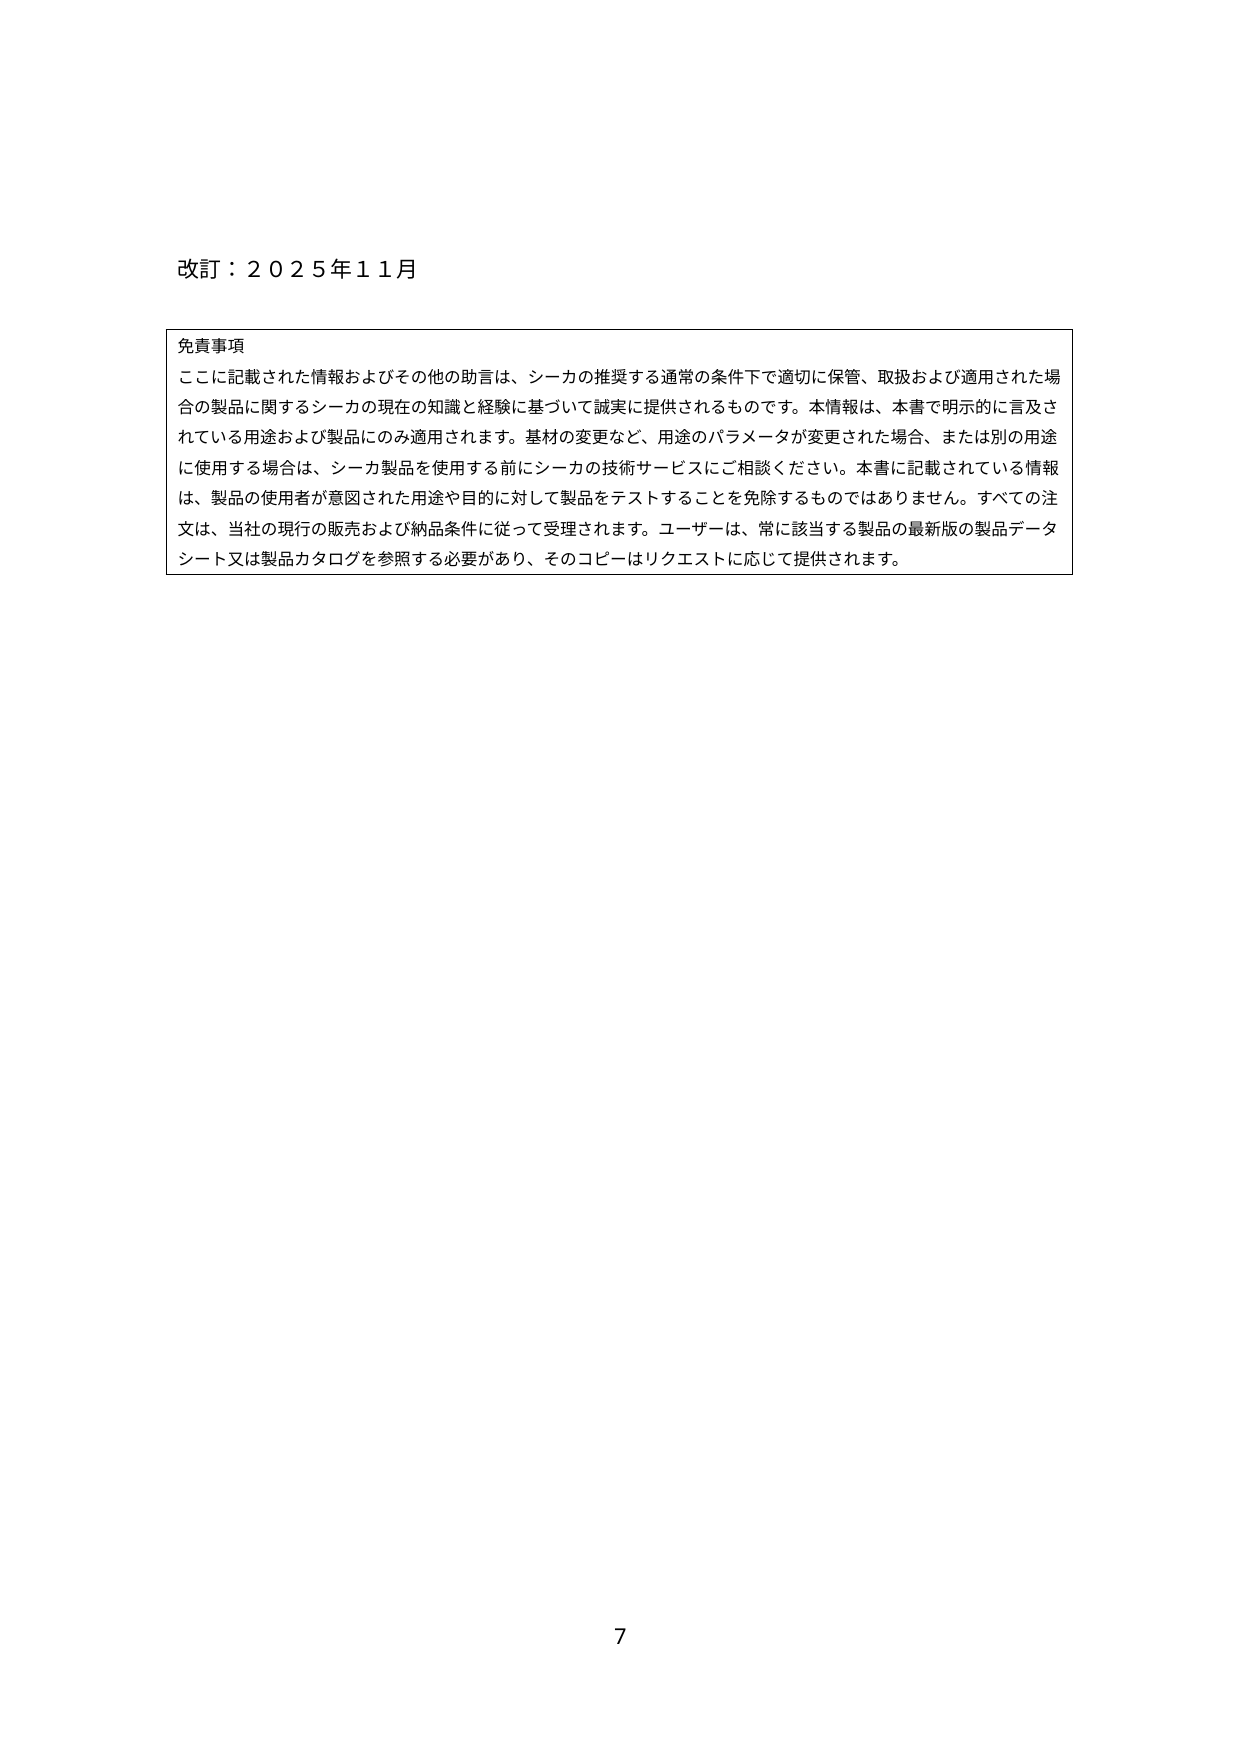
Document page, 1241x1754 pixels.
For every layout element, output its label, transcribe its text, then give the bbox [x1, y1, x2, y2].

text 改訂：２０２５年１１月 [177, 238, 1063, 299]
table_header 免責事項 ここに記載された情報およびその他の助言は、シーカの推奨する通常の条件下で適切に保管、取扱および適用された場合の製品に関するシーカの現在の知識と経験に基づいて誠実に提供されるものです。本情報は、本書で明示的に言及されている用途および製品にのみ適用されます。基材の変更など、用途のパラメータが変更された場合、または別の用途に使用する場合は、シーカ製品を使用する前にシーカの技術サービスにご相談ください。本書に記載されている情報は、製品の使用者が意図された用途や目的に対して製品をテストすることを免除するものではありません。すべての注文は、当社の現行の販売および納品条件に従って受理されます。ユーザーは、常に該当する製品の最新版の製品データシート又は製品カタログを参照する必要があり、そのコピーはリクエストに応じて提供されます。 [167, 330, 1072, 573]
